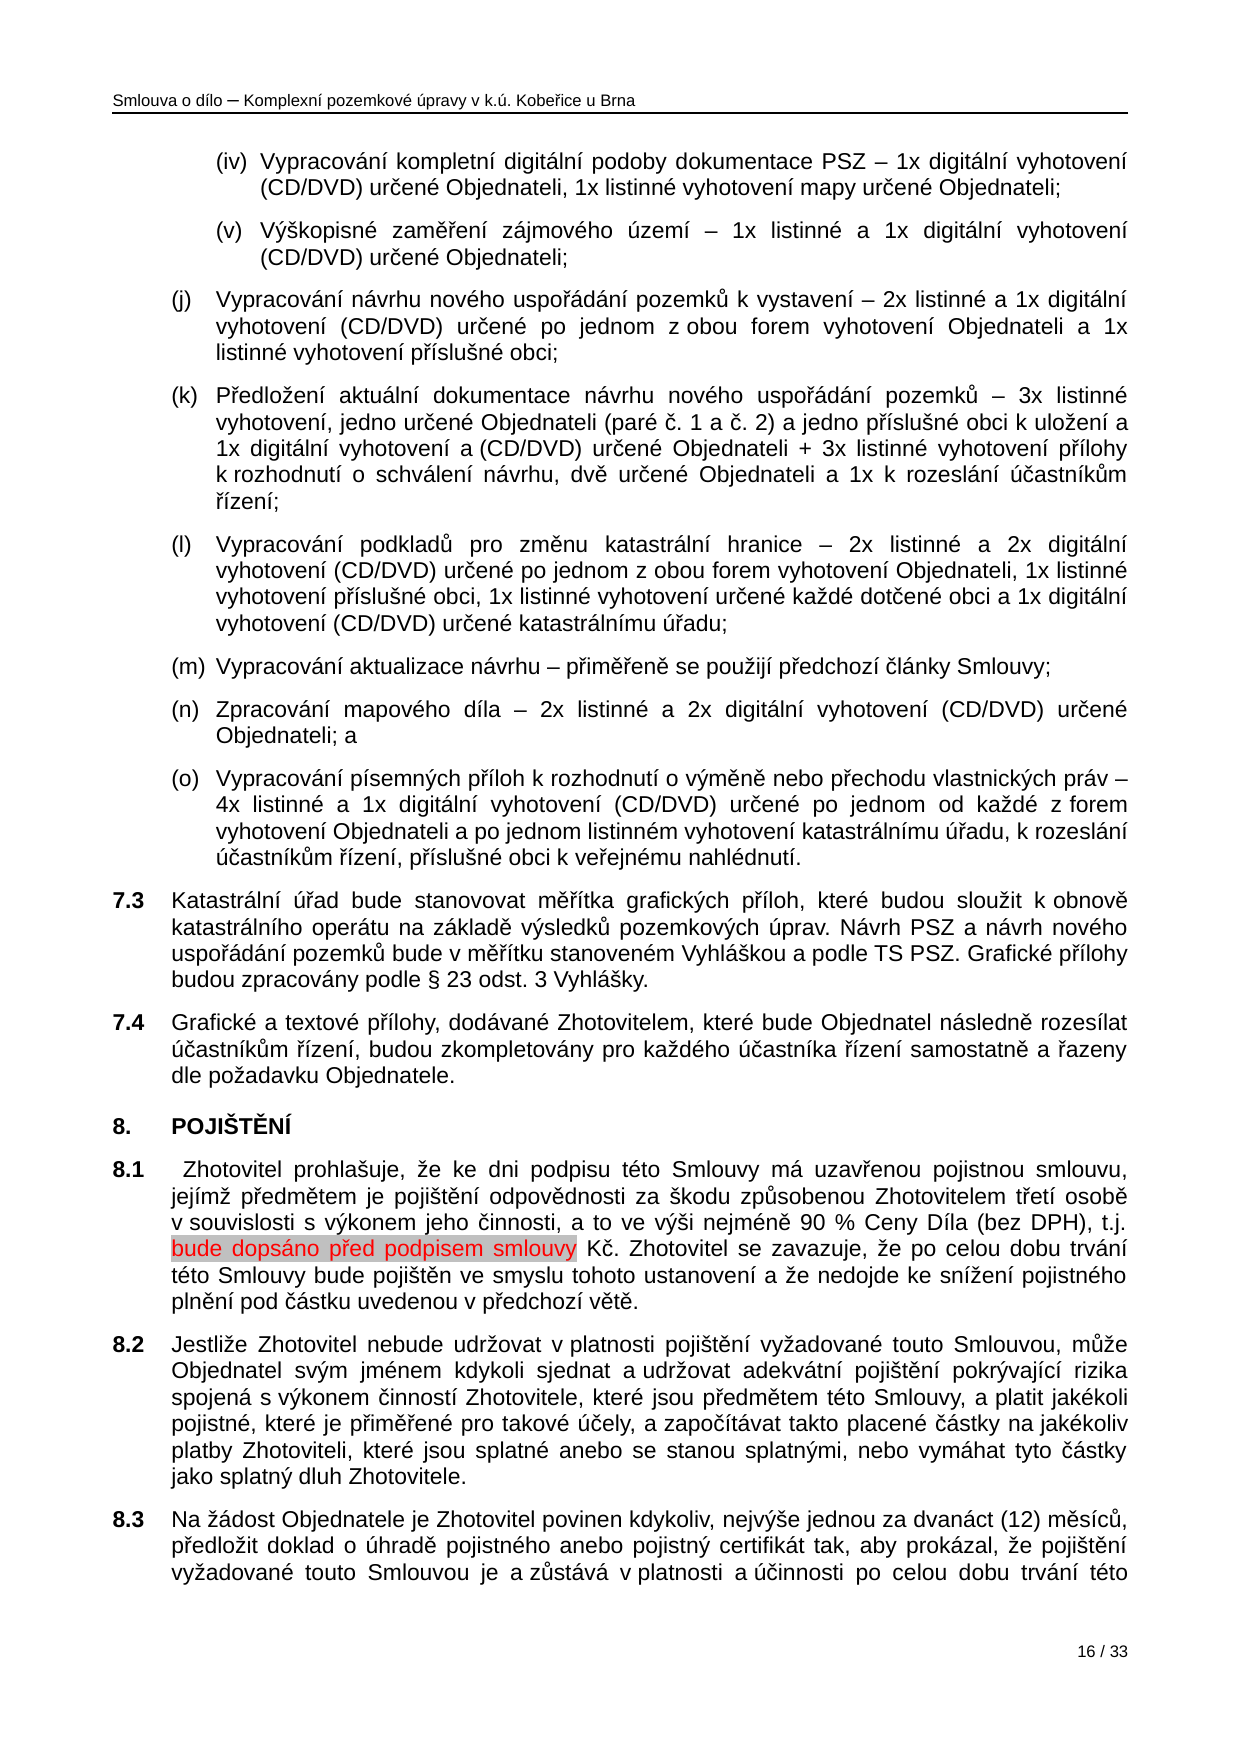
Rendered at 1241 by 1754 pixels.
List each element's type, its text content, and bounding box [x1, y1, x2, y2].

text Jestliže Zhotovitel nebude udržovat v platnosti pojištění vyžadované touto Smlouvou, může Objednatel svým jménem kdykoli sjednat a udržovat adekvátní pojištění pokrývající rizika spojená s výkonem činností Zhotovitele, které jsou předmětem této Smlouvy, a platit jakékoli pojistné, které je přiměřené pro takové účely, a započítávat takto placené částky na jakékoliv platby Zhotoviteli, které jsou splatné anebo se stanou splatnými, nebo vymáhat tyto částky jako splatný dluh Zhotovitele. [112, 1331, 1128, 1489]
list Vypracování kompletní digitální podoby dokumentace PSZ – 1x digitální vyhotovení (CD/DVD) určené Objednateli, 1x listinné vyhotovení mapy určené Objednateli; [216, 148, 1128, 200]
text Pojištění [112, 1113, 1128, 1140]
list Vypracování aktualizace návrhu – přiměřeně se použijí předchozí články Smlouvy; [171, 653, 1128, 679]
list Vypracování písemných příloh k rozhodnutí o výměně nebo přechodu vlastnických práv – 4x listinné a 1x digitální vyhotovení (CD/DVD) určené po jednom od každé z forem vyhotovení Objednateli a po jednom listinném vyhotovení katastrálnímu úřadu, k rozeslání účastníkům řízení, příslušné obci k veřejnému nahlédnutí. [171, 765, 1128, 871]
list Předložení aktuální dokumentace návrhu nového uspořádání pozemků – 3x listinné vyhotovení, jedno určené Objednateli (paré č. 1 a č. 2) a jedno příslušné obci k uložení a 1x digitální vyhotovení a (CD/DVD) určené Objednateli + 3x listinné vyhotovení přílohy k rozhodnutí o schválení návrhu, dvě určené Objednateli a 1x k rozeslání účastníkům řízení; [171, 382, 1128, 514]
text Grafické a textové přílohy, dodávané Zhotovitelem, které bude Objednatel následně rozesílat účastníkům řízení, budou zkompletovány pro každého účastníka řízení samostatně a řazeny dle požadavku Objednatele. [112, 1009, 1128, 1088]
list Vypracování podkladů pro změnu katastrální hranice – 2x listinné a 2x digitální vyhotovení (CD/DVD) určené po jednom z obou forem vyhotovení Objednateli, 1x listinné vyhotovení příslušné obci, 1x listinné vyhotovení určené každé dotčené obci a 1x digitální vyhotovení (CD/DVD) určené katastrálnímu úřadu; [171, 531, 1128, 636]
text Zhotovitel prohlašuje, že ke dni podpisu této Smlouvy má uzavřenou pojistnou smlouvu, jejímž předmětem je pojištění odpovědnosti za škodu způsobenou Zhotovitelem třetí osobě v souvislosti s výkonem jeho činnosti, a to ve výši nejméně 90 % Ceny Díla (bez DPH), t.j. bude dopsáno před podpisem smlouvy Kč. Zhotovitel se zavazuje, že po celou dobu trvání této Smlouvy bude pojištěn ve smyslu tohoto ustanovení a že nedojde ke snížení pojistného plnění pod částku uvedenou v předchozí větě. [112, 1156, 1128, 1314]
list Zpracování mapového díla – 2x listinné a 2x digitální vyhotovení (CD/DVD) určené Objednateli; a [171, 696, 1128, 748]
text Katastrální úřad bude stanovovat měřítka grafických příloh, které budou sloužit k obnově katastrálního operátu na základě výsledků pozemkových úprav. Návrh PSZ a návrh nového uspořádání pozemků bude v měřítku stanoveném Vyhláškou a podle TS PSZ. Grafické přílohy budou zpracovány podle § 23 odst. 3 Vyhlášky. [112, 887, 1128, 993]
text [112, 1506, 1128, 1585]
list Vypracování návrhu nového uspořádání pozemků k vystavení – 2x listinné a 1x digitální vyhotovení (CD/DVD) určené po jednom z obou forem vyhotovení Objednateli a 1x listinné vyhotovení příslušné obci; [171, 286, 1128, 366]
list Výškopisné zaměření zájmového území – 1x listinné a 1x digitální vyhotovení (CD/DVD) určené Objednateli; [216, 217, 1128, 270]
